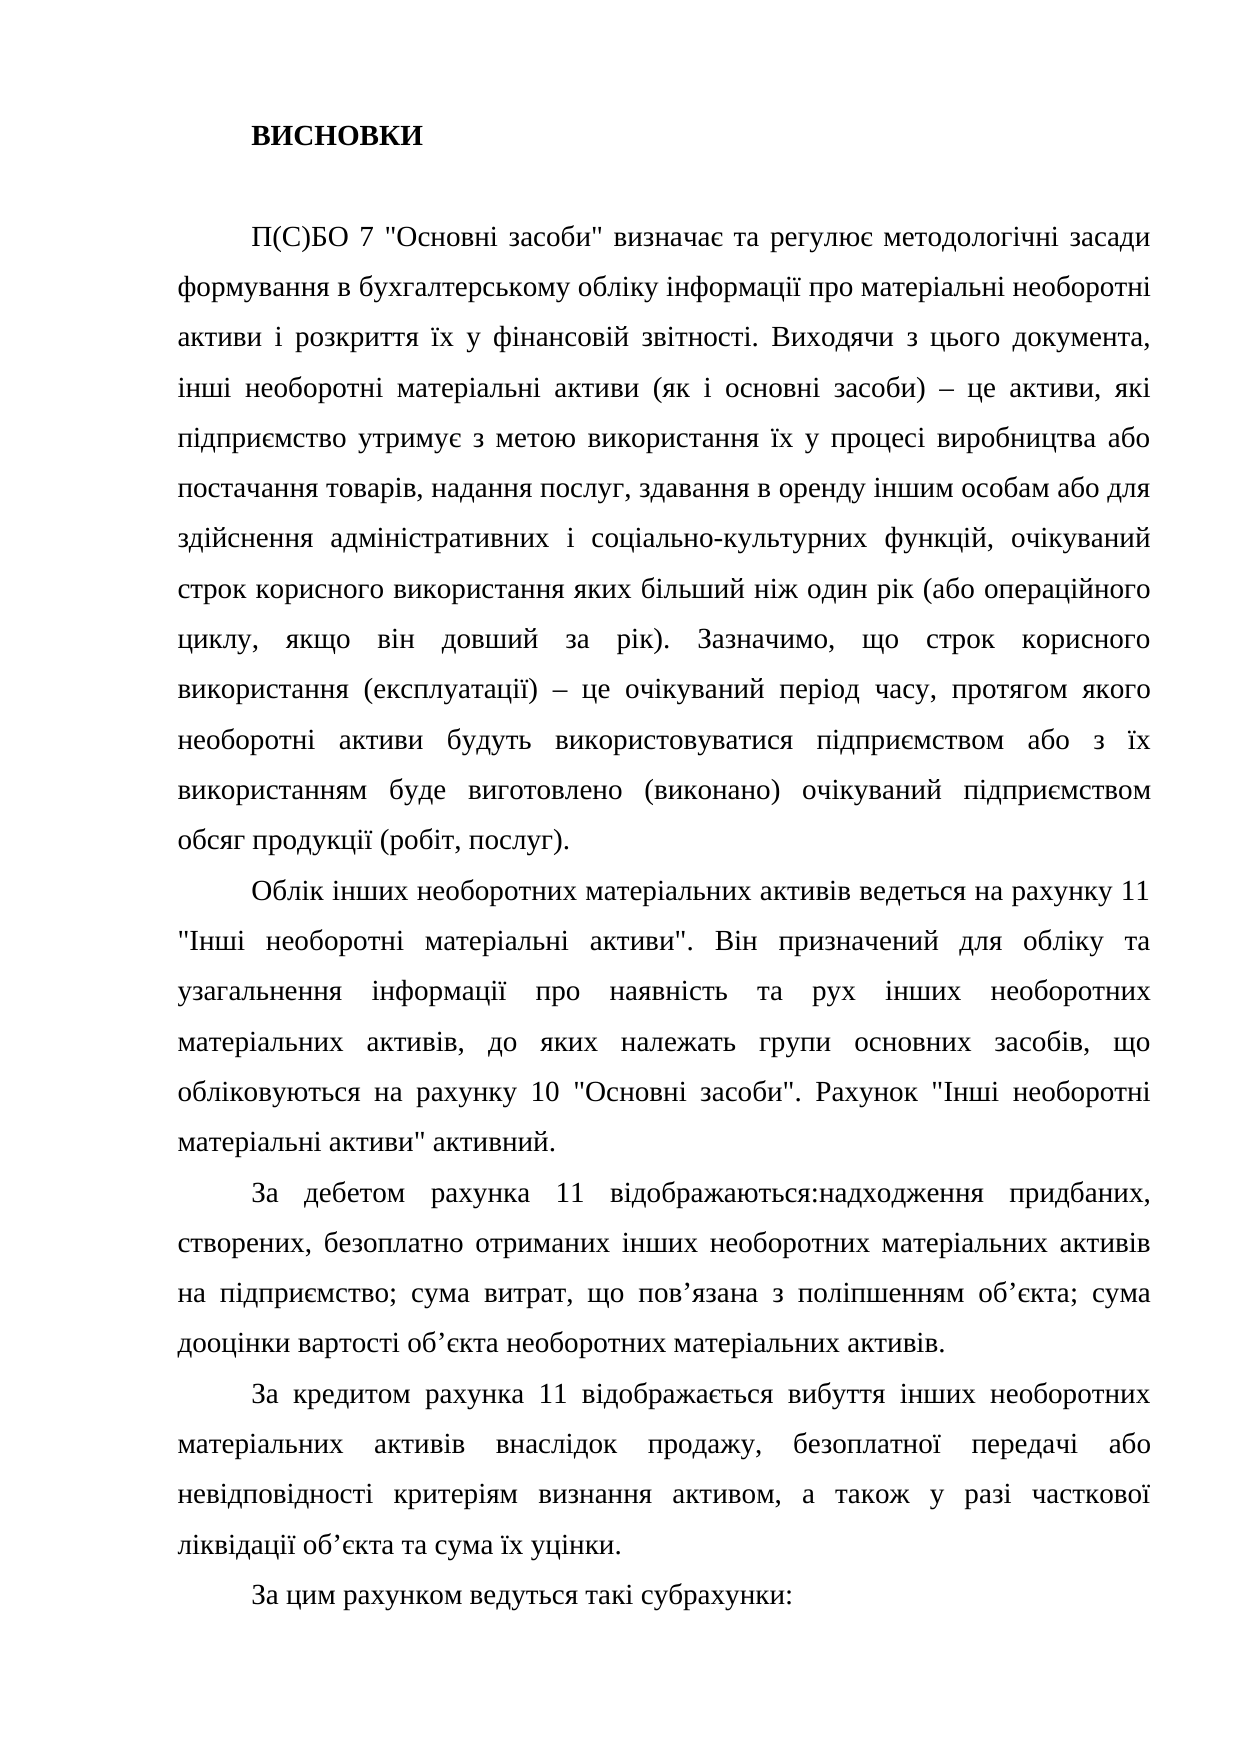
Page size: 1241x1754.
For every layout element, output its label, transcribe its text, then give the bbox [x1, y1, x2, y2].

text ВИСНОВКИ [177, 118, 1152, 152]
text За цим рахунком ведуться такі субрахунки: [177, 1577, 1152, 1611]
text За дебетом рахунка 11 відображаються:надходження придбаних, створених, безоплатно отриманих інших необоротних матеріальних активів на підприємство; сума витрат, що пов’язана з поліпшенням об’єкта; сума дооцінки вартості об’єкта необоротних матеріальних активів. [177, 1175, 1152, 1359]
text За кредитом рахунка 11 відображається вибуття інших необоротних матеріальних активів внаслідок продажу, безоплатної передачі або невідповідності критеріям визнання активом, а також у разі часткової ліквідації об’єкта та сума їх уцінки. [177, 1376, 1152, 1560]
text П(С)БО 7 "Основні засоби" визначає та регулює методологічні засади формування в бухгалтерському обліку інформації про матеріальні необоротні активи і розкриття їх у фінансовій звітності. Виходячи з цього документа, інші необоротні матеріальні активи (як і основні засоби) – це активи, які підприємство утримує з метою використання їх у процесі виробництва або постачання товарів, надання послуг, здавання в оренду іншим особам або для здійснення адміністративних і соціально-культурних функцій, очікуваний строк корисного використання яких більший ніж один рік (або операційного циклу, якщо він довший за рік). Зазначимо, що строк корисного використання (експлуатації) – це очікуваний період часу, протягом якого необоротні активи будуть використовуватися підприємством або з їх використанням буде виготовлено (виконано) очікуваний підприємством обсяг продукції (робіт, послуг). [177, 219, 1152, 856]
text Облік інших необоротних матеріальних активів ведеться на рахунку 11 "Інші необоротні матеріальні активи". Він призначений для обліку та узагальнення інформації про наявність та рух інших необоротних матеріальних активів, до яких належать групи основних засобів, що обліковуються на рахунку 10 "Основні засоби". Рахунок "Інші необоротні матеріальні активи" активний. [177, 873, 1152, 1158]
